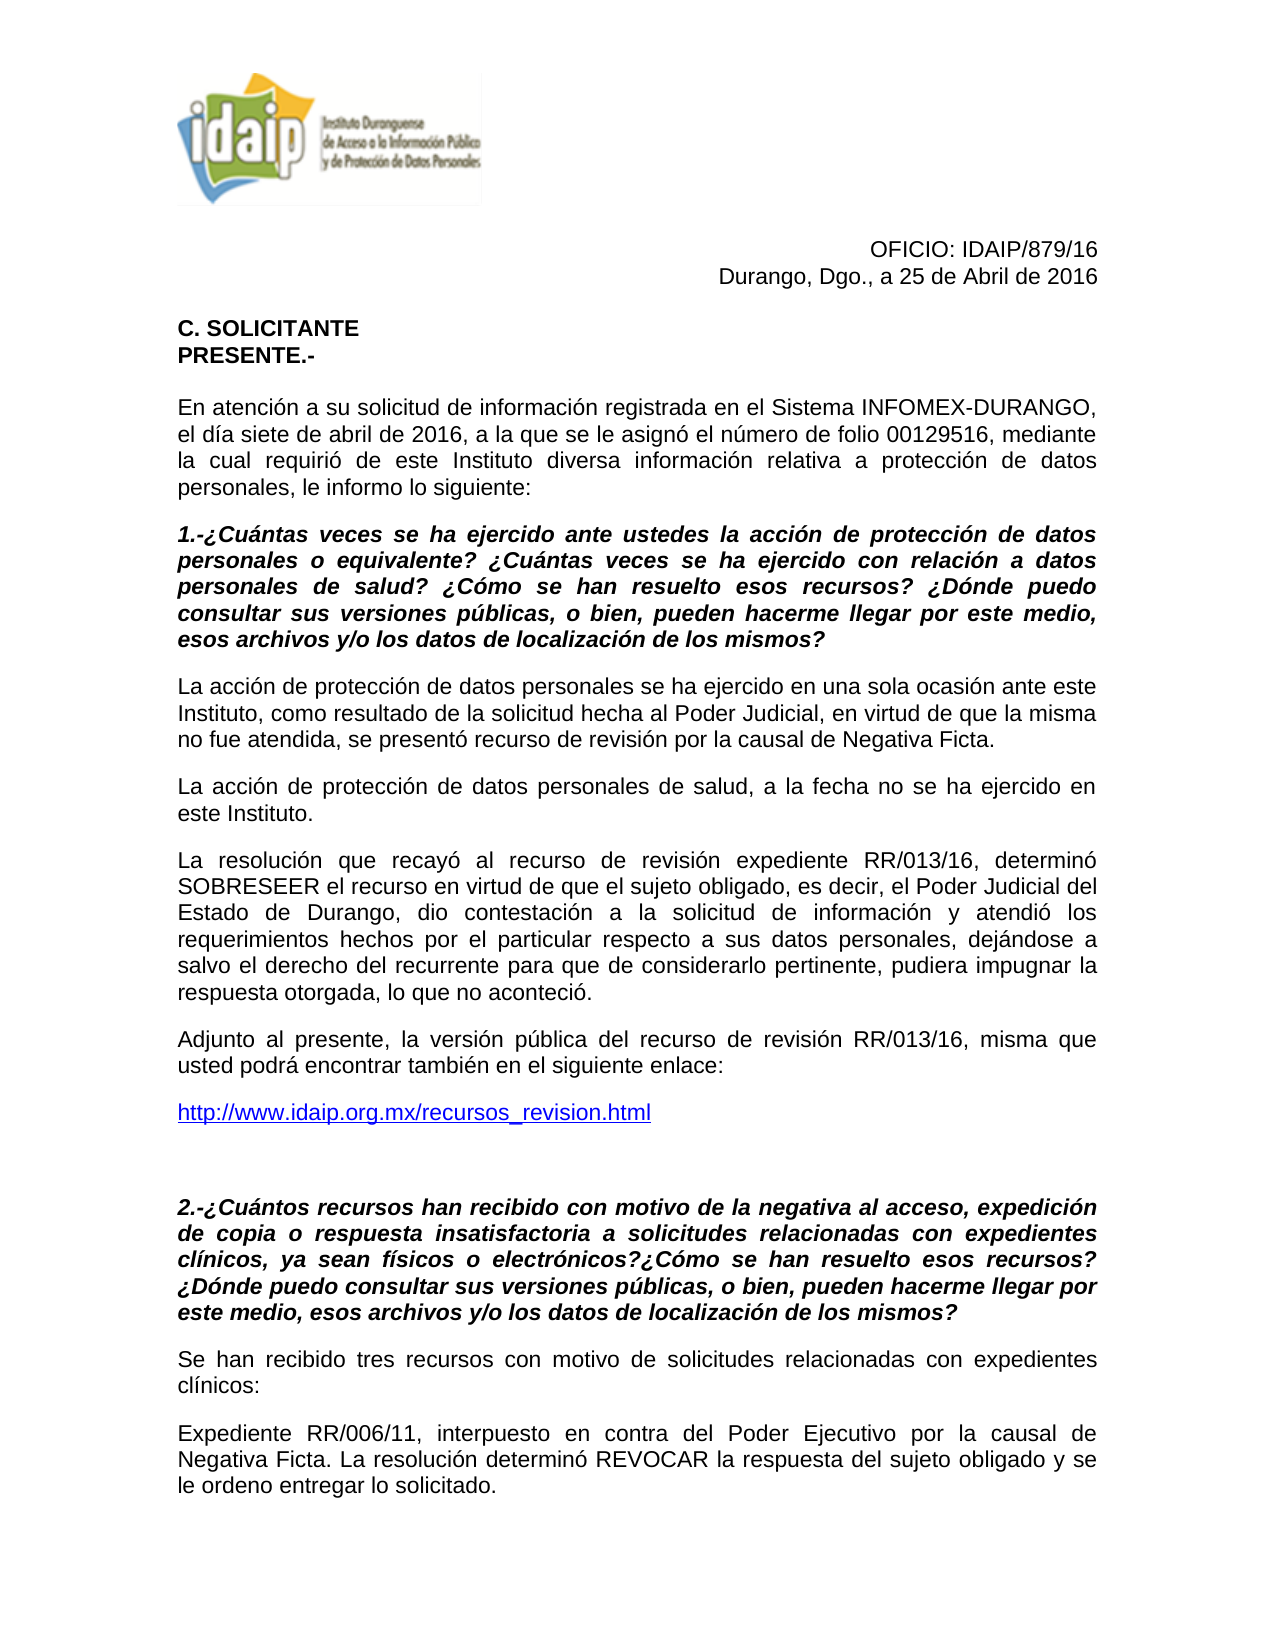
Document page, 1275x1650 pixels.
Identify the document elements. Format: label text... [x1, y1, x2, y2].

text 2.-¿Cuántos recursos han recibido con motivo de la negativa al acceso, expedición de copia o respuesta insatisfactoria a solicitudes relacionadas con expedientes clínicos, ya sean físicos o electrónicos?¿Cómo se han resuelto esos recursos? ¿Dónde puedo consultar sus versiones públicas, o bien, pueden hacerme llegar por este medio, esos archivos y/o los datos de localización de los mismos? [177, 1193, 1098, 1325]
picture [177, 73, 496, 220]
text En atención a su solicitud de información registrada en el Sistema INFOMEX-DURANGO, el día siete de abril de 2016, a la que se le asignó el número de folio 00129516, mediante la cual requirió de este Instituto diversa información relativa a protección de datos personales, le informo lo siguiente: [177, 394, 1098, 500]
text http://www.idaip.org.mx/recursos_revision.html [177, 1099, 1098, 1126]
text La acción de protección de datos personales de salud, a la fecha no se ha ejercido en este Instituto. [177, 773, 1098, 826]
text La resolución que recayó al recurso de revisión expediente RR/013/16, determinó SOBRESEER el recurso en virtud de que el sujeto obligado, es decir, el Poder Judicial del Estado de Durango, dio contestación a la solicitud de información y atendió los requerimientos hechos por el particular respecto a sus datos personales, dejándose a salvo el derecho del recurrente para que de considerarlo pertinente, pudiera impugnar la respuesta otorgada, lo que no aconteció. [177, 847, 1098, 1005]
text Adjunto al presente, la versión pública del recurso de revisión RR/013/16, misma que usted podrá encontrar también en el siguiente enlace: [177, 1026, 1098, 1078]
text C. SOLICITANTE [177, 315, 1098, 342]
text OFICIO: IDAIP/879/16 [177, 236, 1098, 263]
text La acción de protección de datos personales se ha ejercido en una sola ocasión ante este Instituto, como resultado de la solicitud hecha al Poder Judicial, en virtud de que la misma no fue atendida, se presentó recurso de revisión por la causal de Negativa Ficta. [177, 673, 1098, 752]
text 1.-¿Cuántas veces se ha ejercido ante ustedes la acción de protección de datos personales o equivalente? ¿Cuántas veces se ha ejercido con relación a datos personales de salud? ¿Cómo se han resuelto esos recursos? ¿Dónde puedo consultar sus versiones públicas, o bien, pueden hacerme llegar por este medio, esos archivos y/o los datos de localización de los mismos? [177, 521, 1098, 652]
text PRESENTE.- [177, 342, 1098, 368]
text Se han recibido tres recursos con motivo de solicitudes relacionadas con expedientes clínicos: [177, 1346, 1098, 1399]
text Expediente RR/006/11, interpuesto en contra del Poder Ejecutivo por la causal de Negativa Ficta. La resolución determinó REVOCAR la respuesta del sujeto obligado y se le ordeno entregar lo solicitado. [177, 1420, 1098, 1499]
text Durango, Dgo., a 25 de Abril de 2016 [177, 263, 1098, 289]
